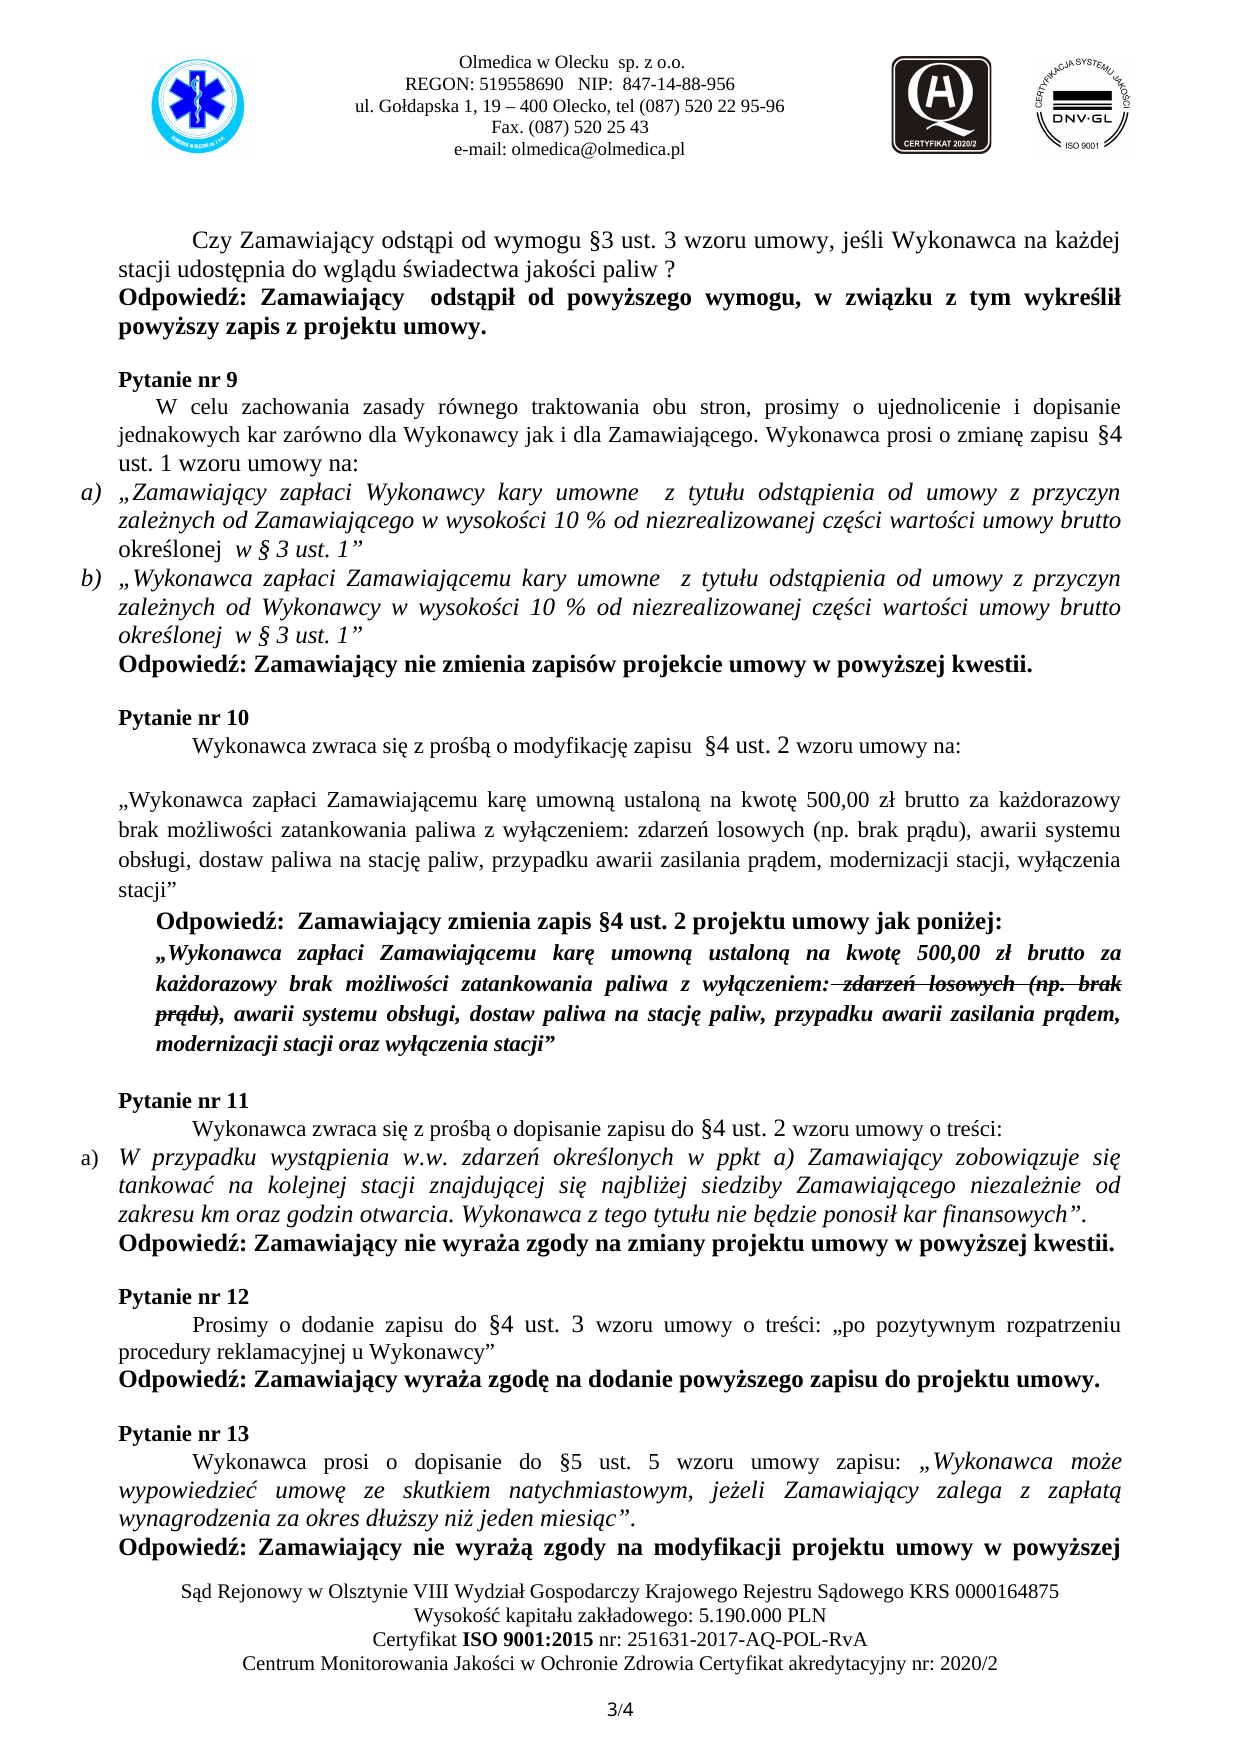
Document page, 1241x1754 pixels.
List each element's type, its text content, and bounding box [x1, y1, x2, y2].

text „Wykonawca zapłaci Zamawiającemu karę umowną ustaloną na kwotę 500,00 zł brutto za każdorazowy brak możliwości zatankowania paliwa z wyłączeniem: zdarzeń losowych (np. brak prądu), awarii systemu obsługi, dostaw paliwa na stację paliw, przypadku awarii zasilania prądem, modernizacji stacji oraz wyłączenia stacji” [156, 939, 1122, 1056]
text Wykonawca prosi o dopisanie do §5 ust. 5 wzoru umowy zapisu: „Wykonawca może wypowiedzieć umowę ze skutkiem natychmiastowym, jeżeli Zamawiający zalega z zapłatą wynagrodzenia za okres dłuższy niż jeden miesiąc”. [118, 1446, 1122, 1532]
picture [1032, 55, 1133, 156]
text Odpowiedź: Zamawiający nie wyrażą zgody na modyfikacji projektu umowy w powyższej kwestii. [118, 1532, 1122, 1561]
picture [891, 56, 992, 154]
picture [143, 54, 253, 157]
text Odpowiedź: Zamawiający nie wyraża zgody na zmiany projektu umowy w powyższej kwestii. [118, 1228, 1122, 1257]
text Odpowiedź: Zamawiający odstąpił od powyższego wymogu, w związku z tym wykreślił powyższy zapis z projektu umowy. [118, 282, 1122, 340]
text Pytanie nr 9 [118, 366, 1122, 393]
text Czy Zamawiający odstąpi od wymogu §3 ust. 3 wzoru umowy, jeśli Wykonawca na każdej stacji udostępnia do wglądu świadectwa jakości paliw ? [118, 225, 1122, 282]
list „Wykonawca zapłaci Zamawiającemu kary umowne z tytułu odstąpienia od umowy z przyczyn zależnych od Wykonawcy w wysokości 10 % od niezrealizowanej części wartości umowy brutto określonej w § 3 ust. 1” [81, 563, 1122, 649]
text Pytanie nr 13 [118, 1420, 1122, 1446]
text Prosimy o dodanie zapisu do §4 ust. 3 wzoru umowy o treści: „po pozytywnym rozpatrzeniu procedury reklamacyjnej u Wykonawcy” [118, 1309, 1122, 1364]
list W przypadku wystąpienia w.w. zdarzeń określonych w ppkt a) Zamawiający zobowiązuje się tankować na kolejnej stacji znajdującej się najbliżej siedziby Zamawiającego niezależnie od zakresu km oraz godzin otwarcia. Wykonawca z tego tytułu nie będzie ponosił kar finansowych”. [81, 1142, 1122, 1228]
text Wykonawca zwraca się z prośbą o dopisanie zapisu do §4 ust. 2 wzoru umowy o treści: [118, 1113, 1122, 1142]
text Odpowiedź: Zamawiający nie zmienia zapisów projekcie umowy w powyższej kwestii. [118, 649, 1122, 678]
text Odpowiedź: Zamawiający wyraża zgodę na dodanie powyższego zapisu do projektu umowy. [118, 1364, 1122, 1393]
text Pytanie nr 12 [118, 1283, 1122, 1309]
text Pytanie nr 10 [118, 704, 1122, 731]
text Wykonawca zwraca się z prośbą o modyfikację zapisu §4 ust. 2 wzoru umowy na: [118, 731, 1122, 759]
text Odpowiedź: Zamawiający zmienia zapis §4 ust. 2 projektu umowy jak poniżej: [156, 906, 1122, 935]
text Pytanie nr 11 [118, 1087, 1122, 1113]
list „Zamawiający zapłaci Wykonawcy kary umowne z tytułu odstąpienia od umowy z przyczyn zależnych od Zamawiającego w wysokości 10 % od niezrealizowanej części wartości umowy brutto określonej w § 3 ust. 1” [81, 477, 1122, 563]
text W celu zachowania zasady równego traktowania obu stron, prosimy o ujednolicenie i dopisanie jednakowych kar zarówno dla Wykonawcy jak i dla Zamawiającego. Wykonawca prosi o zmianę zapisu §4 ust. 1 wzoru umowy na: [118, 393, 1122, 477]
text „Wykonawca zapłaci Zamawiającemu karę umowną ustaloną na kwotę 500,00 zł brutto za każdorazowy brak możliwości zatankowania paliwa z wyłączeniem: zdarzeń losowych (np. brak prądu), awarii systemu obsługi, dostaw paliwa na stację paliw, przypadku awarii zasilania prądem, modernizacji stacji, wyłączenia stacji” [118, 786, 1122, 903]
